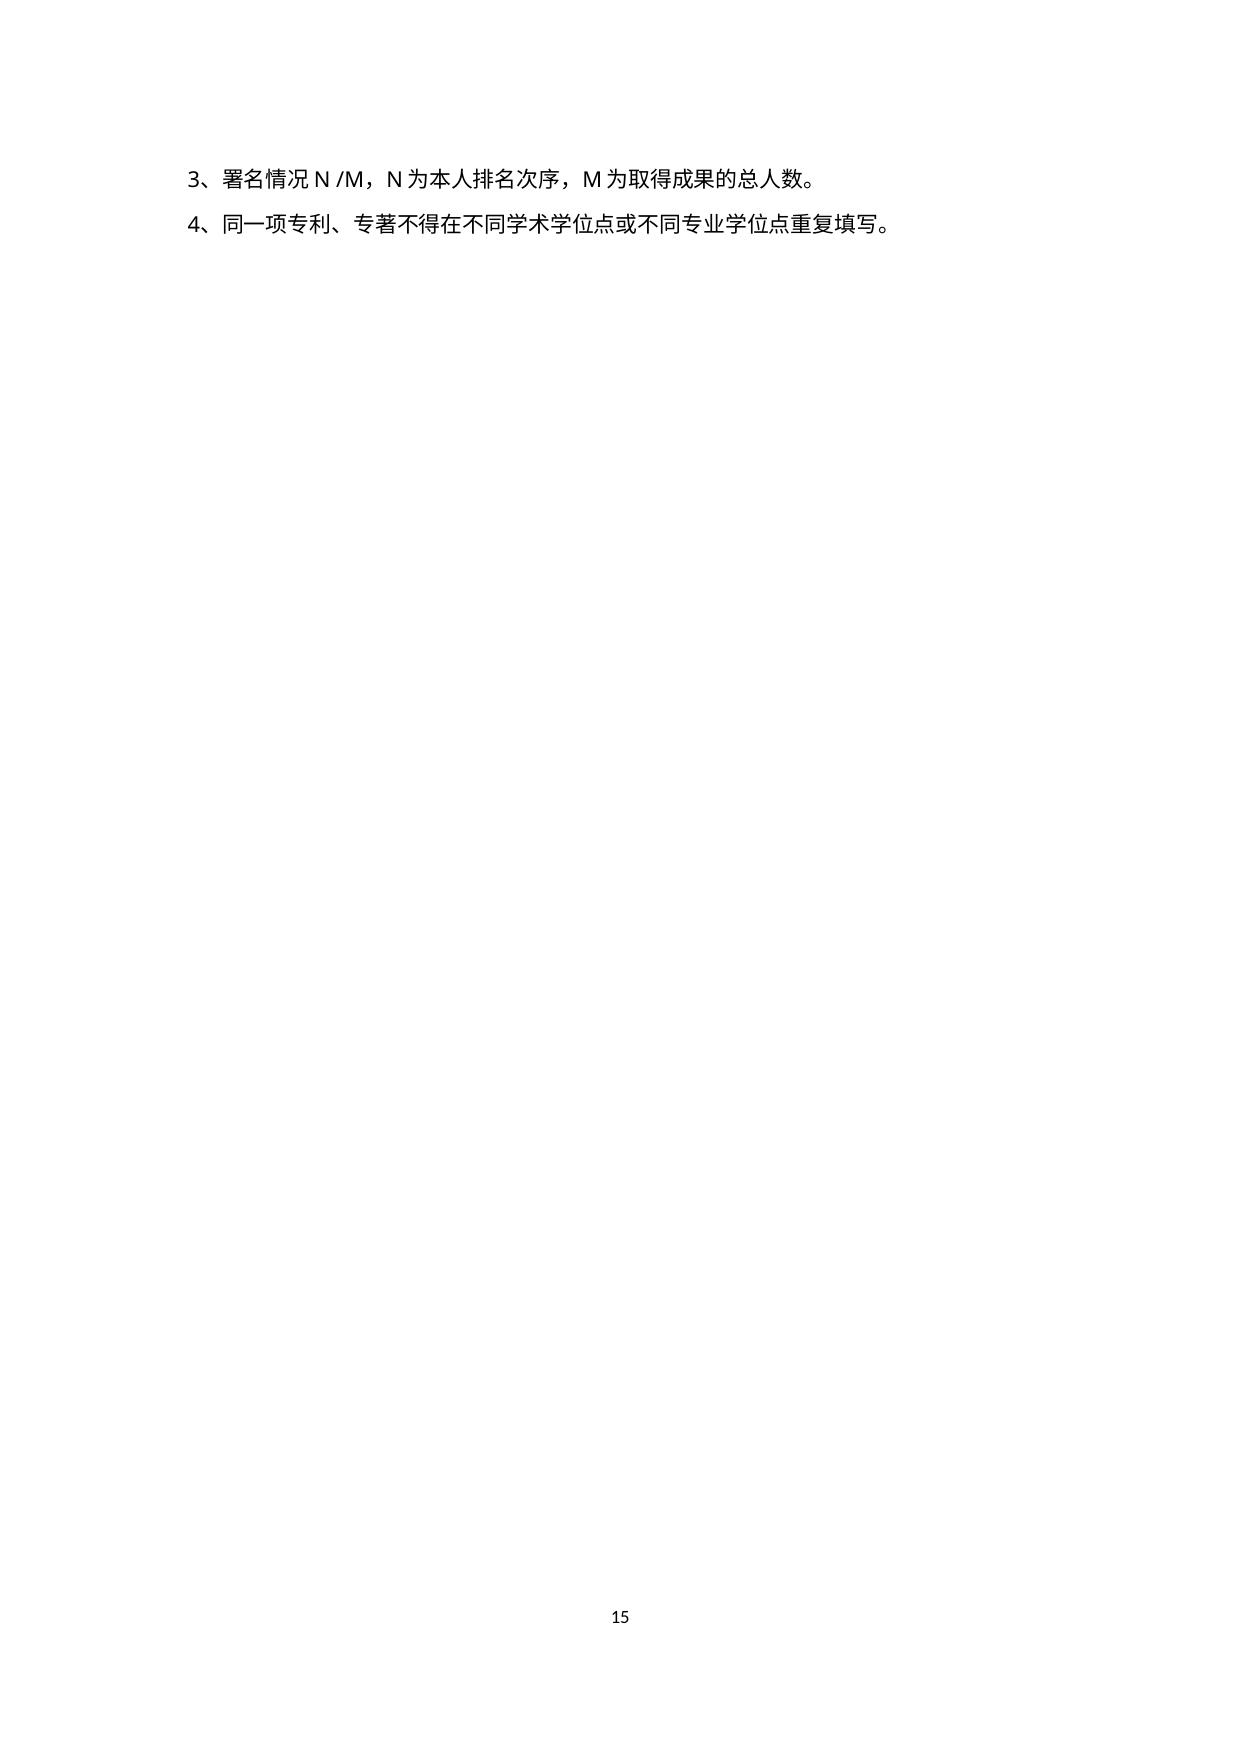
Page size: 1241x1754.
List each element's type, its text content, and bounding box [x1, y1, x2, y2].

text 3、署名情况N /M，N为本人排名次序，M为取得成果的总人数。 [187, 162, 1053, 194]
text 4、同一项专利、专著不得在不同学术学位点或不同专业学位点重复填写。 [187, 207, 1053, 240]
